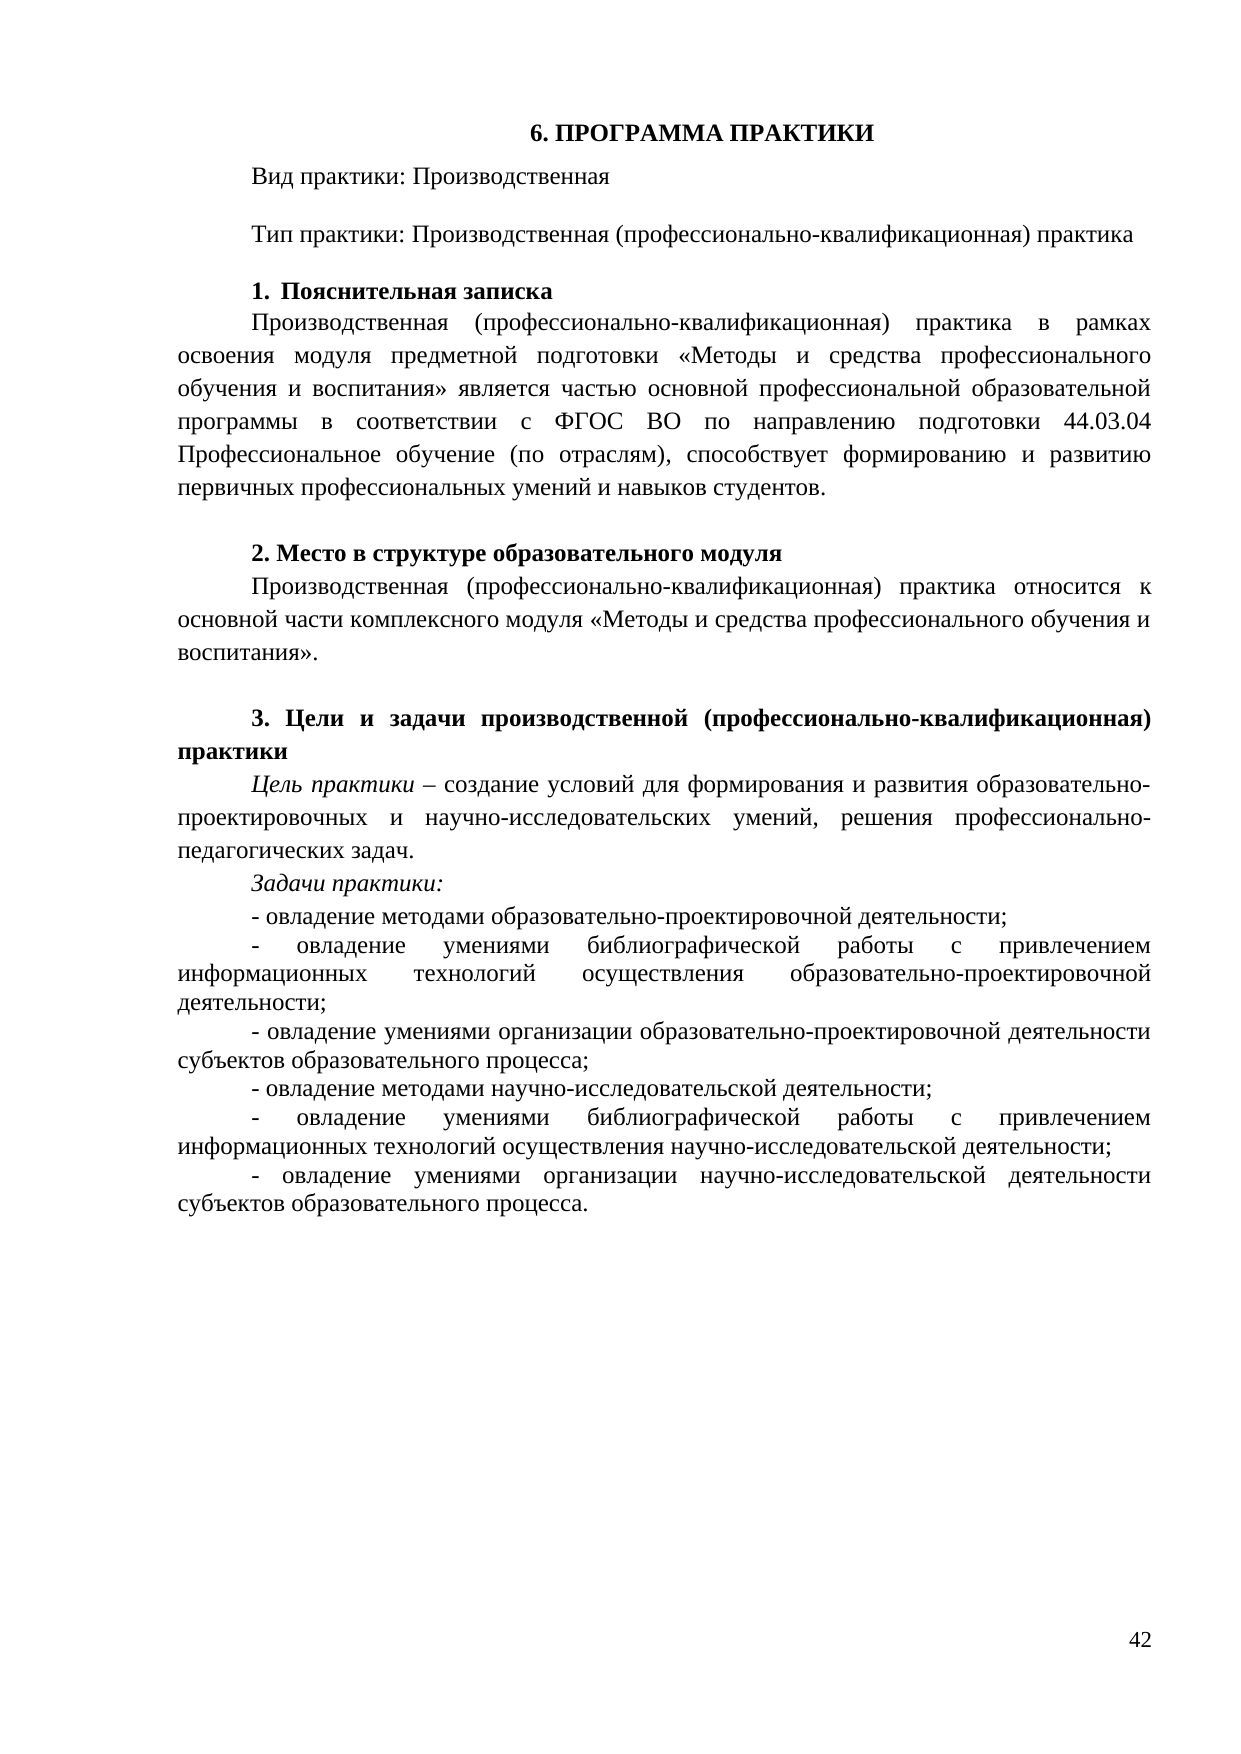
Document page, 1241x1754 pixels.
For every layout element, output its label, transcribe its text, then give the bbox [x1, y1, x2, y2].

text - овладение методами образовательно-проектировочной деятельности; [177, 901, 1152, 930]
text 3. Цели и задачи производственной (профессионально-квалификационная) практики [177, 703, 1152, 765]
text Цель практики – создание условий для формирования и развития образовательно-проектировочных и научно-исследовательских умений, решения профессионально-педагогических задач. [177, 769, 1152, 864]
text Производственная (профессионально-квалификационная) практика относится к основной части комплексного модуля «Методы и средства профессионального обучения и воспитания». [177, 571, 1152, 666]
text Задачи практики: [177, 868, 1152, 897]
text - овладение умениями организации образовательно-проектировочной деятельности субъектов образовательного процесса; [177, 1016, 1152, 1073]
text 6. ПРОГРАММА ПРАКТИКИ [252, 118, 1152, 147]
text - овладение умениями библиографической работы с привлечением информационных технологий осуществления научно-исследовательской деятельности; [177, 1102, 1152, 1160]
text - овладение методами научно-исследовательской деятельности; [177, 1073, 1152, 1102]
text Тип практики: Производственная (профессионально-квалификационная) практика [177, 219, 1152, 247]
text Вид практики: Производственная [177, 161, 1152, 190]
text Производственная (профессионально-квалификационная) практика в рамках освоения модуля предметной подготовки «Методы и средства профессионального обучения и воспитания» является частью основной профессиональной образовательной программы в соответствии с ФГОС ВО по направлению подготовки 44.03.04 Профессиональное обучение (по отраслям), способствует формированию и развитию первичных профессиональных умений и навыков студентов. [177, 307, 1152, 501]
list Пояснительная записка [177, 276, 1152, 305]
text 2. Место в структуре образовательного модуля [177, 538, 1152, 567]
text - овладение умениями библиографической работы с привлечением информационных технологий осуществления образовательно-проектировочной деятельности; [177, 930, 1152, 1016]
text - овладение умениями организации научно-исследовательской деятельности субъектов образовательного процесса. [177, 1160, 1152, 1217]
